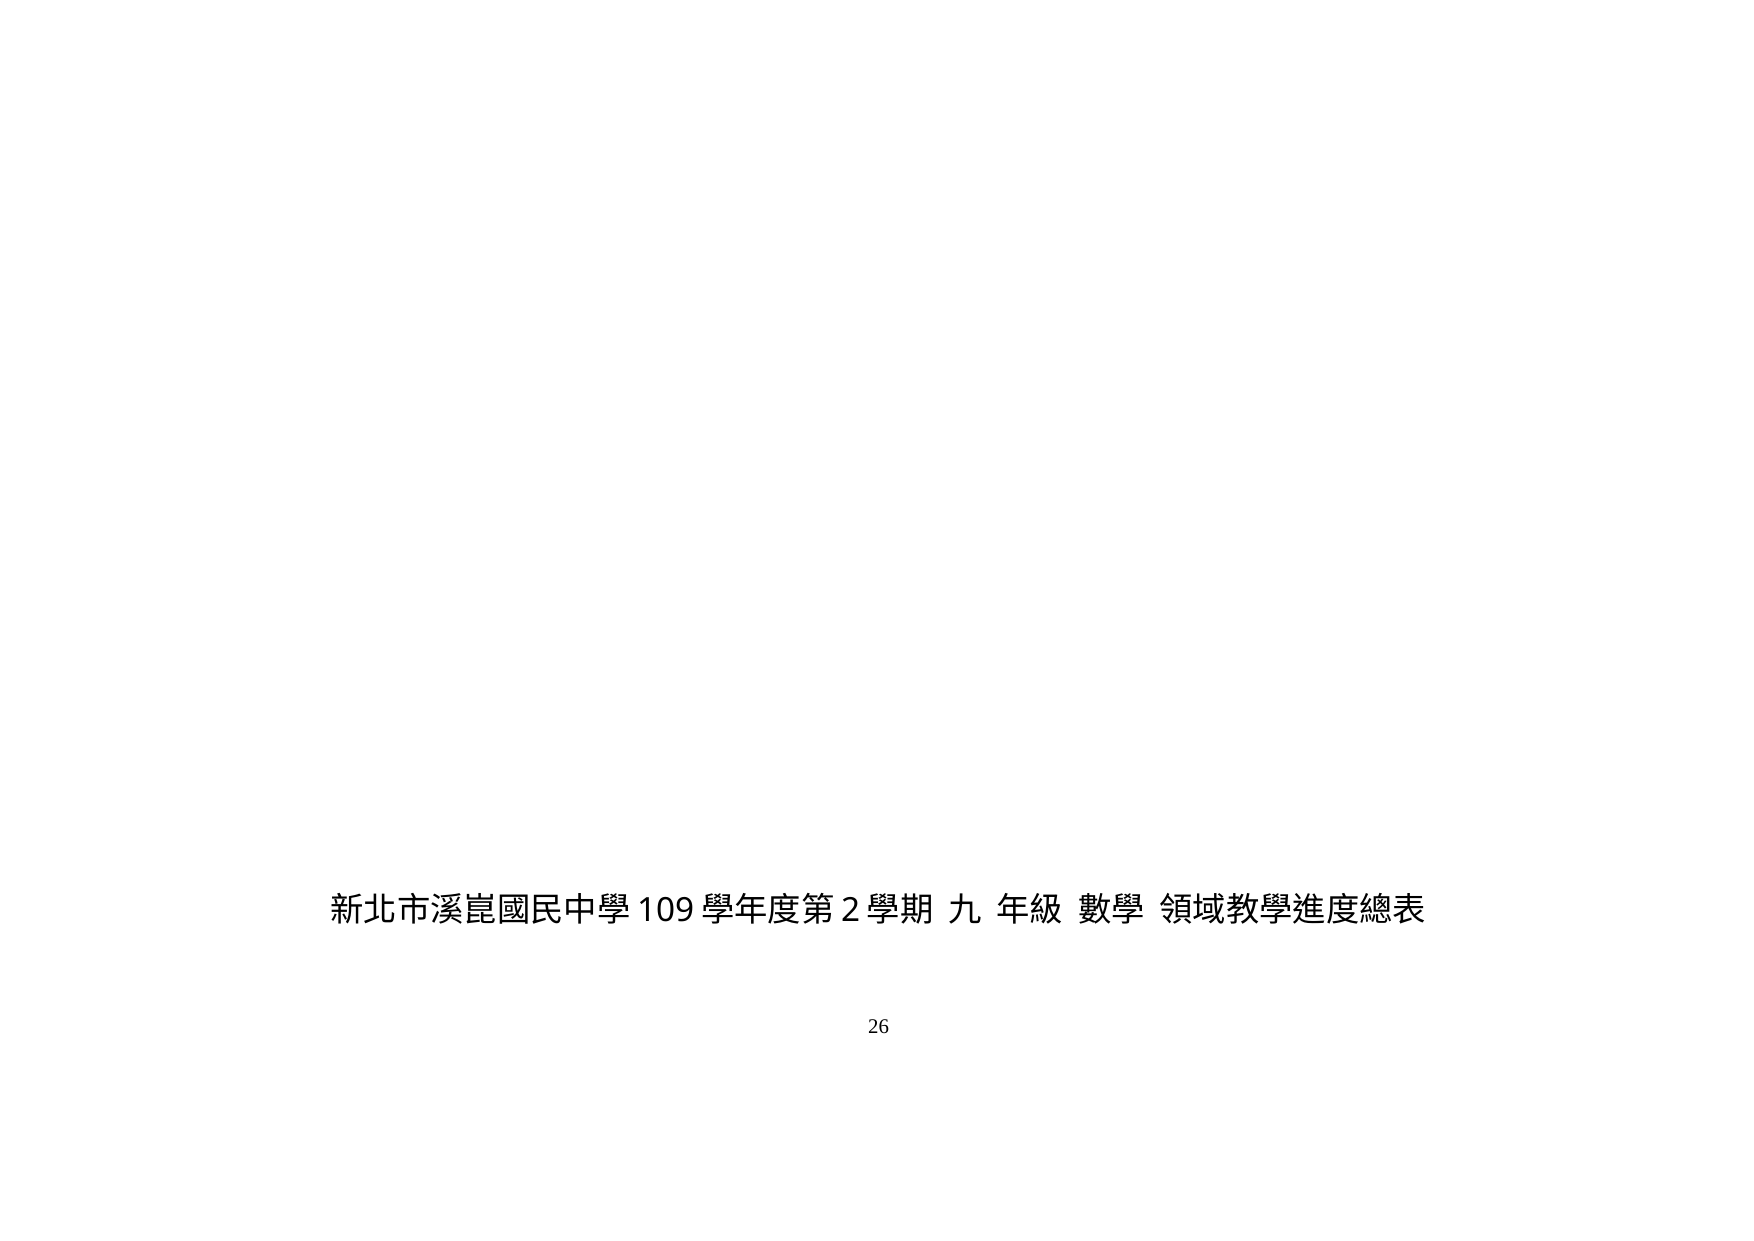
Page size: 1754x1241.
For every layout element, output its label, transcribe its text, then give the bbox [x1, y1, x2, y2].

text 新北市溪崑國民中學109學年度第2學期 九 年級 數學 領域教學進度總表 [118, 882, 1636, 931]
